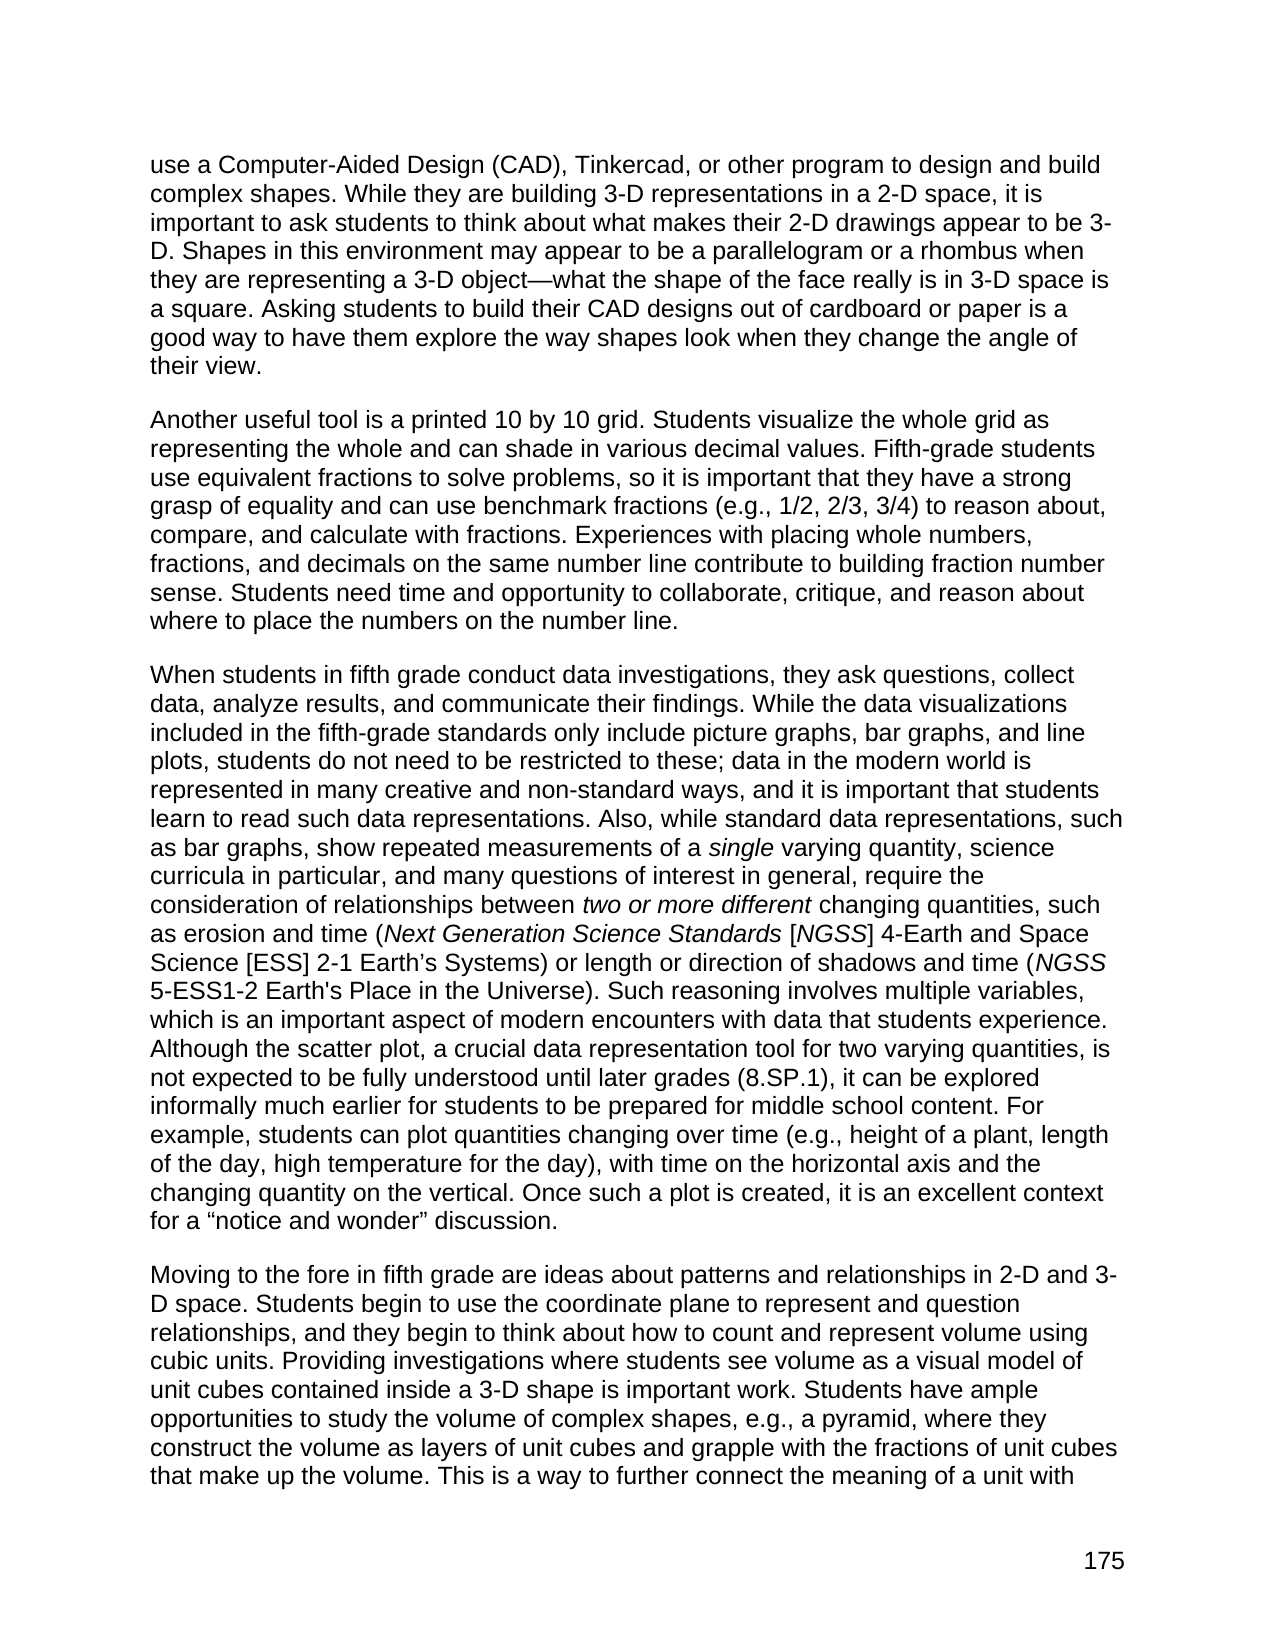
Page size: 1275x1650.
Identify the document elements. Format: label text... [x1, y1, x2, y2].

text When students in fifth grade conduct data investigations, they ask questions, collect data, analyze results, and communicate their findings. While the data visualizations included in the fifth-grade standards only include picture graphs, bar graphs, and line plots, students do not need to be restricted to these; data in the modern world is represented in many creative and non-standard ways, and it is important that students learn to read such data representations. Also, while standard data representations, such as bar graphs, show repeated measurements of a single varying quantity, science curricula in particular, and many questions of interest in general, require the consideration of relationships between two or more different changing quantities, such as erosion and time (Next Generation Science Standards [NGSS] 4-Earth and Space Science [ESS] 2-1 Earth’s Systems) or length or direction of shadows and time (NGSS 5-ESS1-2 Earth's Place in the Universe). Such reasoning involves multiple variables, which is an important aspect of modern encounters with data that students experience. Although the scatter plot, a crucial data representation tool for two varying quantities, is not expected to be fully understood until later grades (8.SP.1), it can be explored informally much earlier for students to be prepared for middle school content. For example, students can plot quantities changing over time (e.g., height of a plant, length of the day, high temperature for the day), with time on the horizontal axis and the changing quantity on the vertical. Once such a plot is created, it is an excellent context for a “notice and wonder” discussion. [150, 660, 1125, 1235]
text Another useful tool is a printed 10 by 10 grid. Students visualize the whole grid as representing the whole and can shade in various decimal values. Fifth-grade students use equivalent fractions to solve problems, so it is important that they have a strong grasp of equality and can use benchmark fractions (e.g., 1/2, 2/3, 3/4) to reason about, compare, and calculate with fractions. Experiences with placing whole numbers, fractions, and decimals on the same number line contribute to building fraction number sense. Students need time and opportunity to collaborate, critique, and reason about where to place the numbers on the number line. [150, 405, 1125, 635]
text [150, 1260, 1125, 1490]
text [150, 150, 1125, 380]
